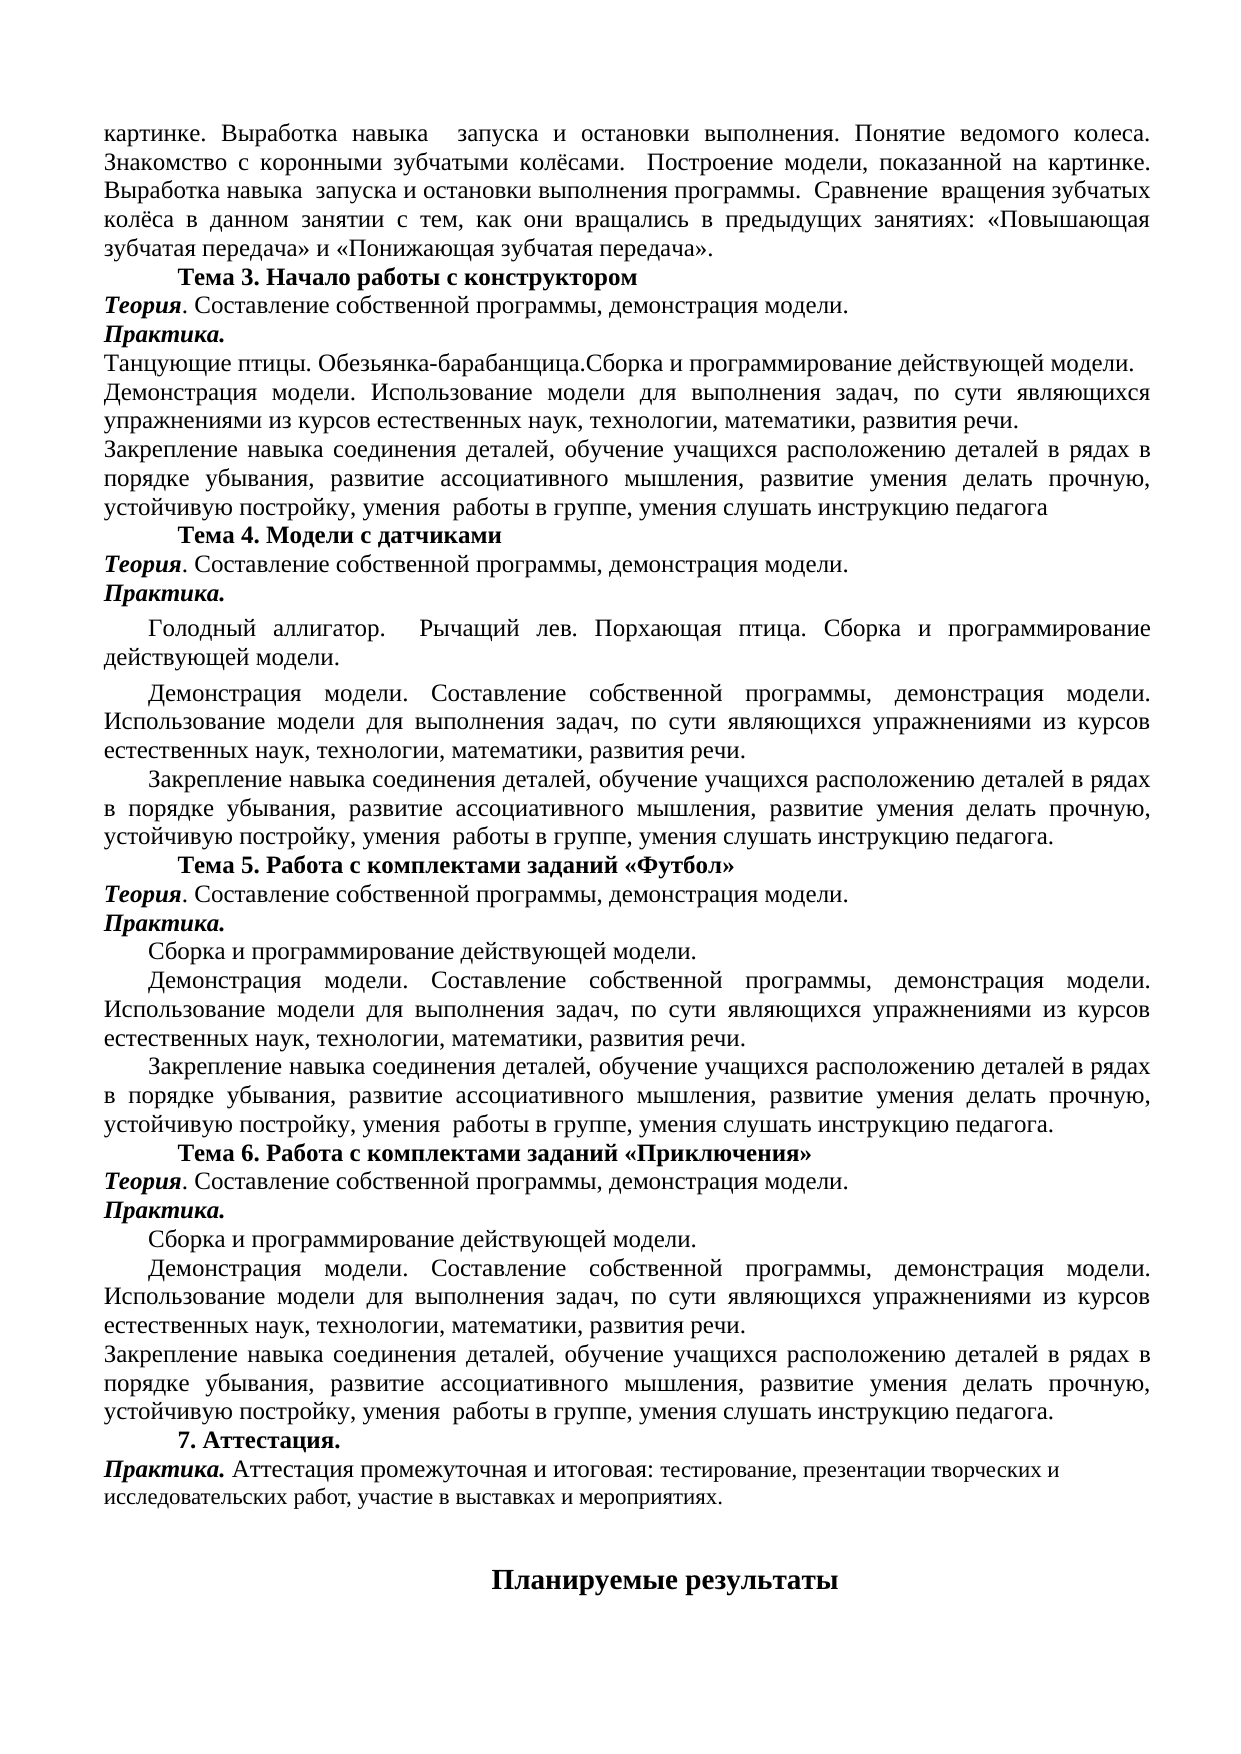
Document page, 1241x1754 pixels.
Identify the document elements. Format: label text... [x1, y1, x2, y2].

text Тема 4. Модели с датчиками [103, 521, 1152, 549]
text Закрепление навыка соединения деталей, обучение учащихся расположению деталей в рядах в порядке убывания, развитие ассоциативного мышления, развитие умения делать прочную, устойчивую постройку, умения работы в группе, умения слушать инструкцию педагога. [103, 764, 1152, 850]
text Теория. Составление собственной программы, демонстрация модели. [103, 549, 1152, 578]
text Тема 5. Работа с комплектами заданий «Футбол» [103, 850, 1152, 879]
text Танцующие птицы. Обезьянка-барабанщица.Сборка и программирование действующей модели. [103, 348, 1152, 377]
text Закрепление навыка соединения деталей, обучение учащихся расположению деталей в рядах в порядке убывания, развитие ассоциативного мышления, развитие умения делать прочную, устойчивую постройку, умения работы в группе, умения слушать инструкцию педагога. [103, 1339, 1152, 1425]
text 7. Аттестация. [103, 1425, 1152, 1454]
text Планируемые результаты [103, 1562, 1152, 1595]
text Практика. [103, 578, 1152, 607]
text Закрепление навыка соединения деталей, обучение учащихся расположению деталей в рядах в порядке убывания, развитие ассоциативного мышления, развитие умения делать прочную, устойчивую постройку, умения работы в группе, умения слушать инструкцию педагога [103, 434, 1152, 521]
text Демонстрация модели. Использование модели для выполнения задач, по сути являющихся упражнениями из курсов естественных наук, технологии, математики, развития речи. [103, 377, 1152, 434]
text Закрепление навыка соединения деталей, обучение учащихся расположению деталей в рядах в порядке убывания, развитие ассоциативного мышления, развитие умения делать прочную, устойчивую постройку, умения работы в группе, умения слушать инструкцию педагога. [103, 1051, 1152, 1138]
text Теория. Составление собственной программы, демонстрация модели. [103, 1166, 1152, 1195]
text Сборка и программирование действующей модели. [103, 1224, 1152, 1253]
text Демонстрация модели. Составление собственной программы, демонстрация модели. Использование модели для выполнения задач, по сути являющихся упражнениями из курсов естественных наук, технологии, математики, развития речи. [103, 1253, 1152, 1339]
text Тема 6. Работа с комплектами заданий «Приключения» [103, 1138, 1152, 1166]
text Практика. [103, 908, 1152, 936]
text Теория. Составление собственной программы, демонстрация модели. [103, 879, 1152, 908]
text Тема 3. Начало работы с конструктором [103, 262, 1152, 291]
text Голодный аллигатор. Рычащий лев. Порхающая птица. Сборка и программирование действующей модели. [103, 613, 1152, 671]
text Теория. Составление собственной программы, демонстрация модели. [103, 291, 1152, 319]
text Практика. Аттестация промежуточная и итоговая: тестирование, презентации творческих и исследовательских работ, участие в выставках и мероприятиях. [103, 1454, 1152, 1509]
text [103, 118, 1152, 262]
text Демонстрация модели. Составление собственной программы, демонстрация модели. Использование модели для выполнения задач, по сути являющихся упражнениями из курсов естественных наук, технологии, математики, развития речи. [103, 965, 1152, 1051]
text Демонстрация модели. Составление собственной программы, демонстрация модели. Использование модели для выполнения задач, по сути являющихся упражнениями из курсов естественных наук, технологии, математики, развития речи. [103, 678, 1152, 764]
text Практика. [103, 1195, 1152, 1224]
text Практика. [103, 319, 1152, 348]
text Сборка и программирование действующей модели. [103, 936, 1152, 965]
